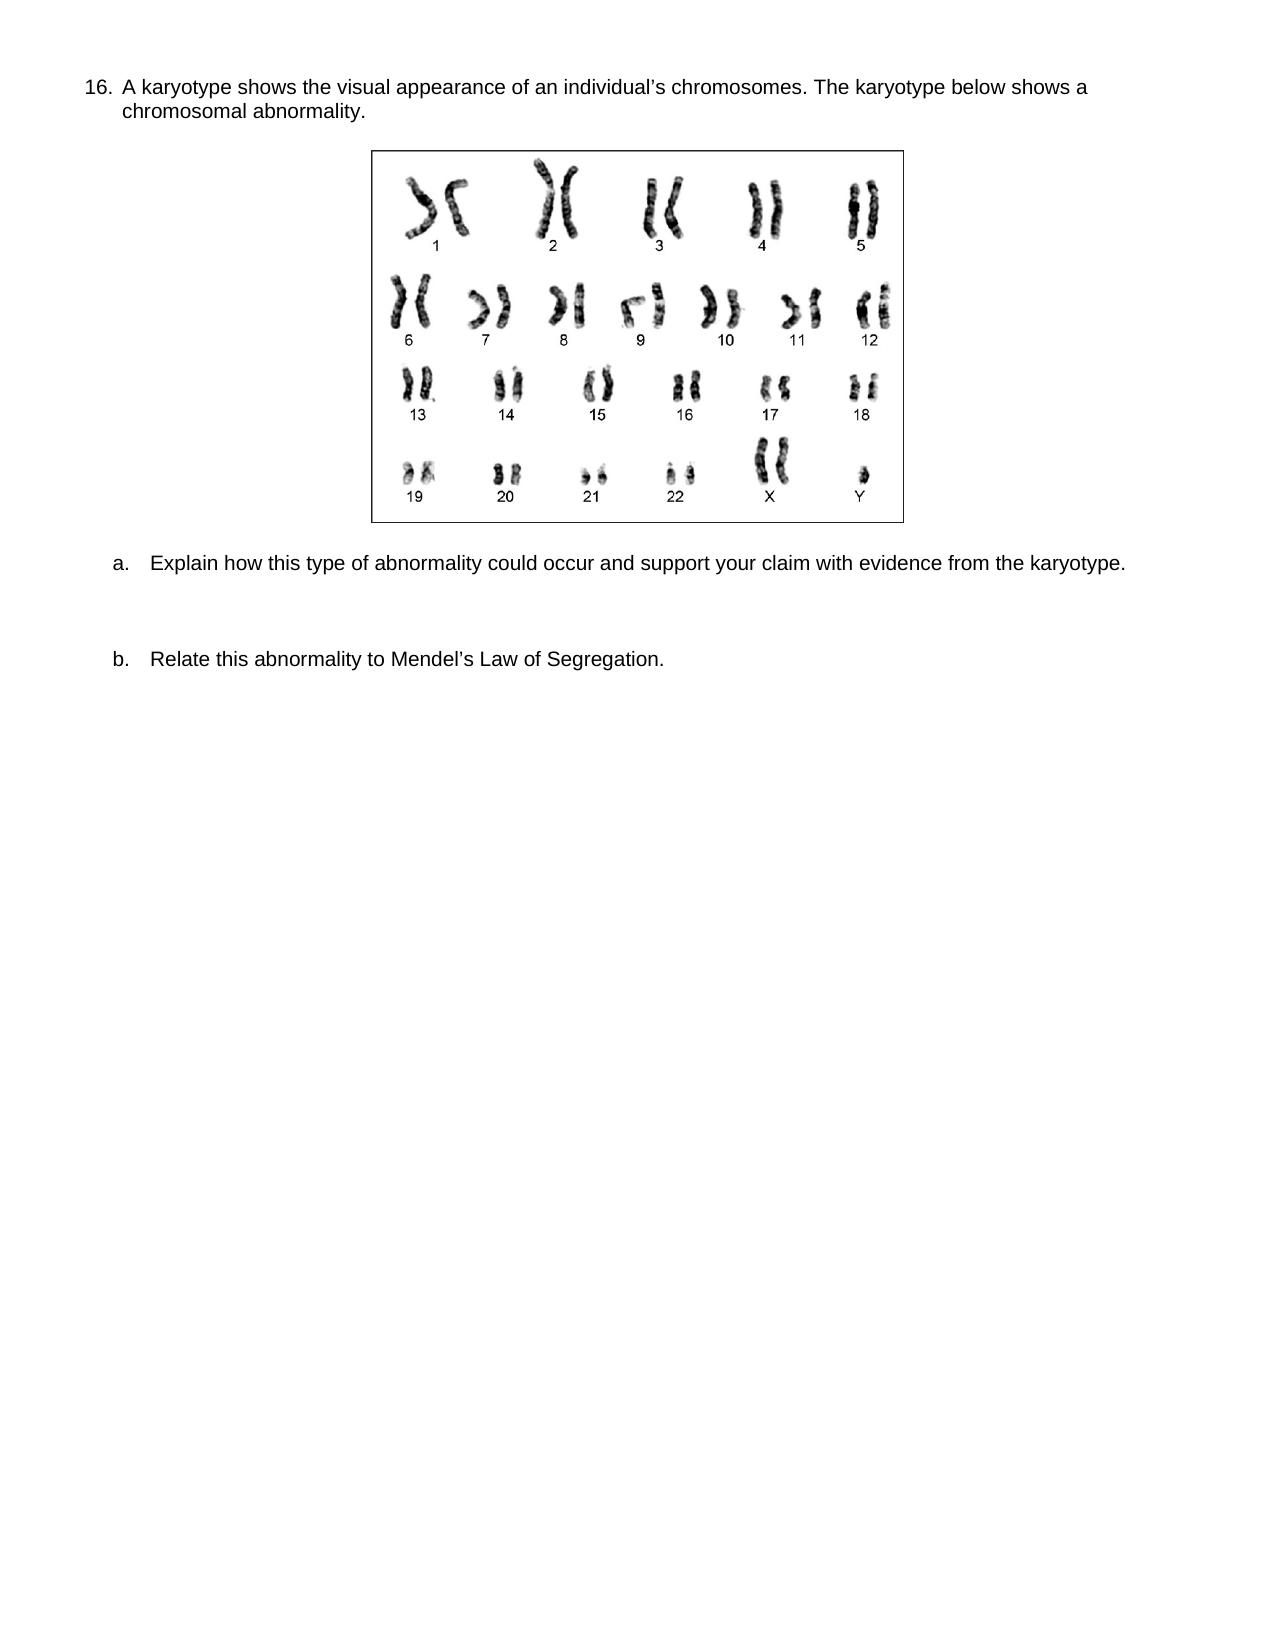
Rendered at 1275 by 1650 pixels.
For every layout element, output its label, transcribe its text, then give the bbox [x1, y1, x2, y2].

list A karyotype shows the visual appearance of an individual’s chromosomes. The karyotype below shows a chromosomal abnormality. [84, 75, 1200, 123]
list Relate this abnormality to Mendel’s Law of Segregation. [112, 647, 1200, 671]
list Explain how this type of abnormality could occur and support your claim with evidence from the karyotype. [112, 551, 1200, 575]
picture [371, 150, 904, 523]
